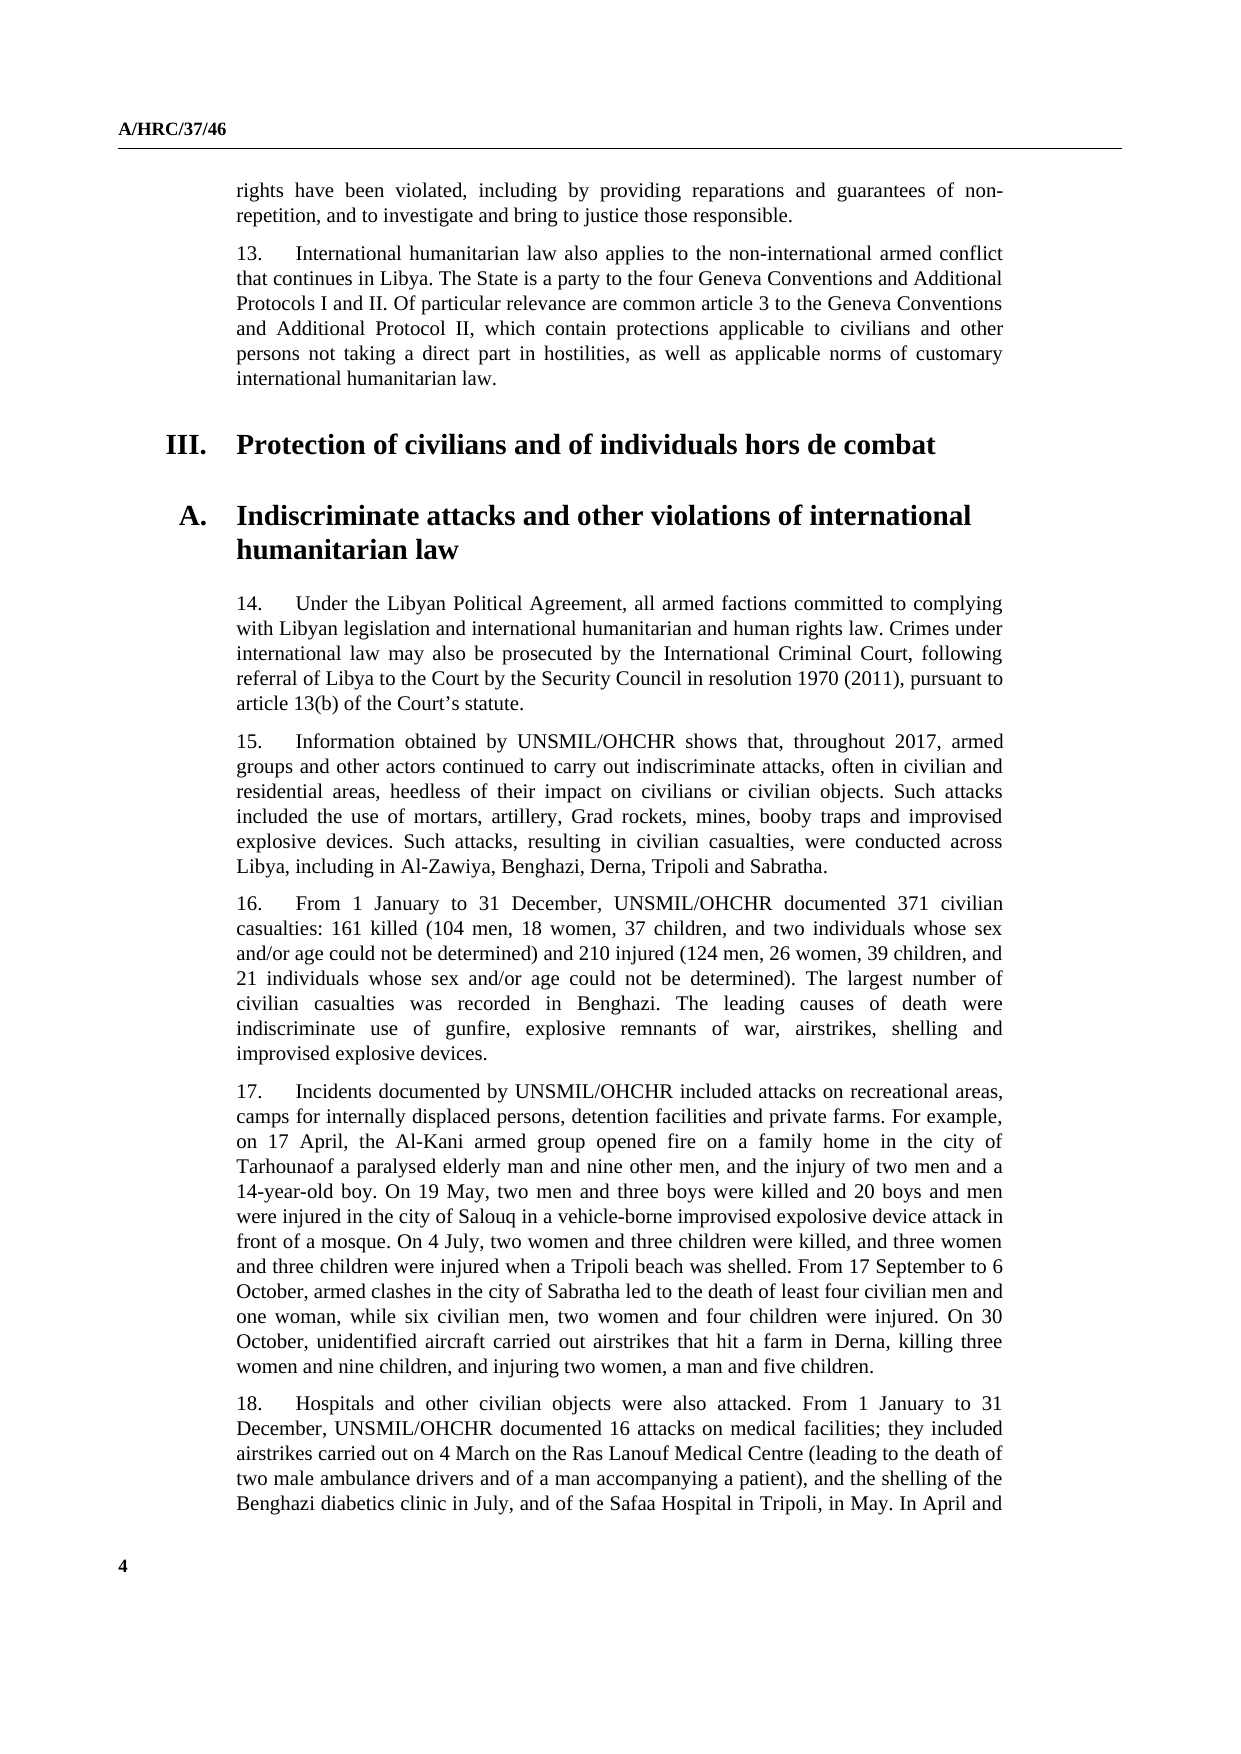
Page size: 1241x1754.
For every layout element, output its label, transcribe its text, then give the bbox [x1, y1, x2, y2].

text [236, 1390, 1004, 1515]
text A. Indiscriminate attacks and other violations of international humanitarian law [118, 498, 1004, 565]
text 17. Incidents documented by UNSMIL/OHCHR included attacks on recreational areas, camps for internally displaced persons, detention facilities and private farms. For example, on 17 April, the Al-Kani armed group opened fire on a family home in the city of Tarhouna, leading to the death of a paralysed elderly man and nine other men, and the injury of two men and a 14-year-old boy. On 19 May, two men and three boys were killed and 20 boys and men were injured in the city of Salouq in a vehicle-borne improvised expolosive device attack in front of a mosque. On 4 July, two women and three children were killed, and three women and three children were injured when a Tripoli beach was shelled. From 17 September to 6 October, armed clashes in the city of Sabratha led to the death of least four civilian men and one woman, while six civilian men, two women and four children were injured. On 30 October, unidentified aircraft carried out airstrikes that hit a farm in Derna, killing three women and nine children, and injuring two women, a man and five children. [236, 1078, 1004, 1378]
text III. Protection of civilians and of individuals hors de combat [118, 427, 1004, 461]
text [236, 177, 1004, 227]
text 14. Under the Libyan Political Agreement, all armed factions committed to complying with Libyan legislation and international humanitarian and human rights law. Crimes under international law may also be prosecuted by the International Criminal Court, following referral of Libya to the Court by the Security Council in resolution 1970 (2011), pursuant to article 13(b) of the Court’s statute. [236, 590, 1004, 715]
text 16. From 1 January to 31 December, UNSMIL/OHCHR documented 371 civilian casualties: 161 killed (104 men, 18 women, 37 children, and two individuals whose sex and/or age could not be determined) and 210 injured (124 men, 26 women, 39 children, and 21 individuals whose sex and/or age could not be determined). The largest number of civilian casualties was recorded in Benghazi. The leading causes of death were indiscriminate use of gunfire, explosive remnants of war, airstrikes, shelling and improvised explosive devices. [236, 890, 1004, 1065]
text 13. International humanitarian law also applies to the non-international armed conflict that continues in Libya. The State is a party to the four Geneva Conventions and Additional Protocols I and II. Of particular relevance are common article 3 to the Geneva Conventions and Additional Protocol II, which contain protections applicable to civilians and other persons not taking a direct part in hostilities, as well as applicable norms of customary international humanitarian law. [236, 240, 1004, 390]
text 15. Information obtained by UNSMIL/OHCHR shows that, throughout 2017, armed groups and other actors continued to carry out indiscriminate attacks, often in civilian and residential areas, heedless of their impact on civilians or civilian objects. Such attacks included the use of mortars, artillery, Grad rockets, mines, booby traps and improvised explosive devices. Such attacks, resulting in civilian casualties, were conducted across Libya, including in Al-Zawiya, Benghazi, Derna, Tripoli and Sabratha. [236, 728, 1004, 878]
